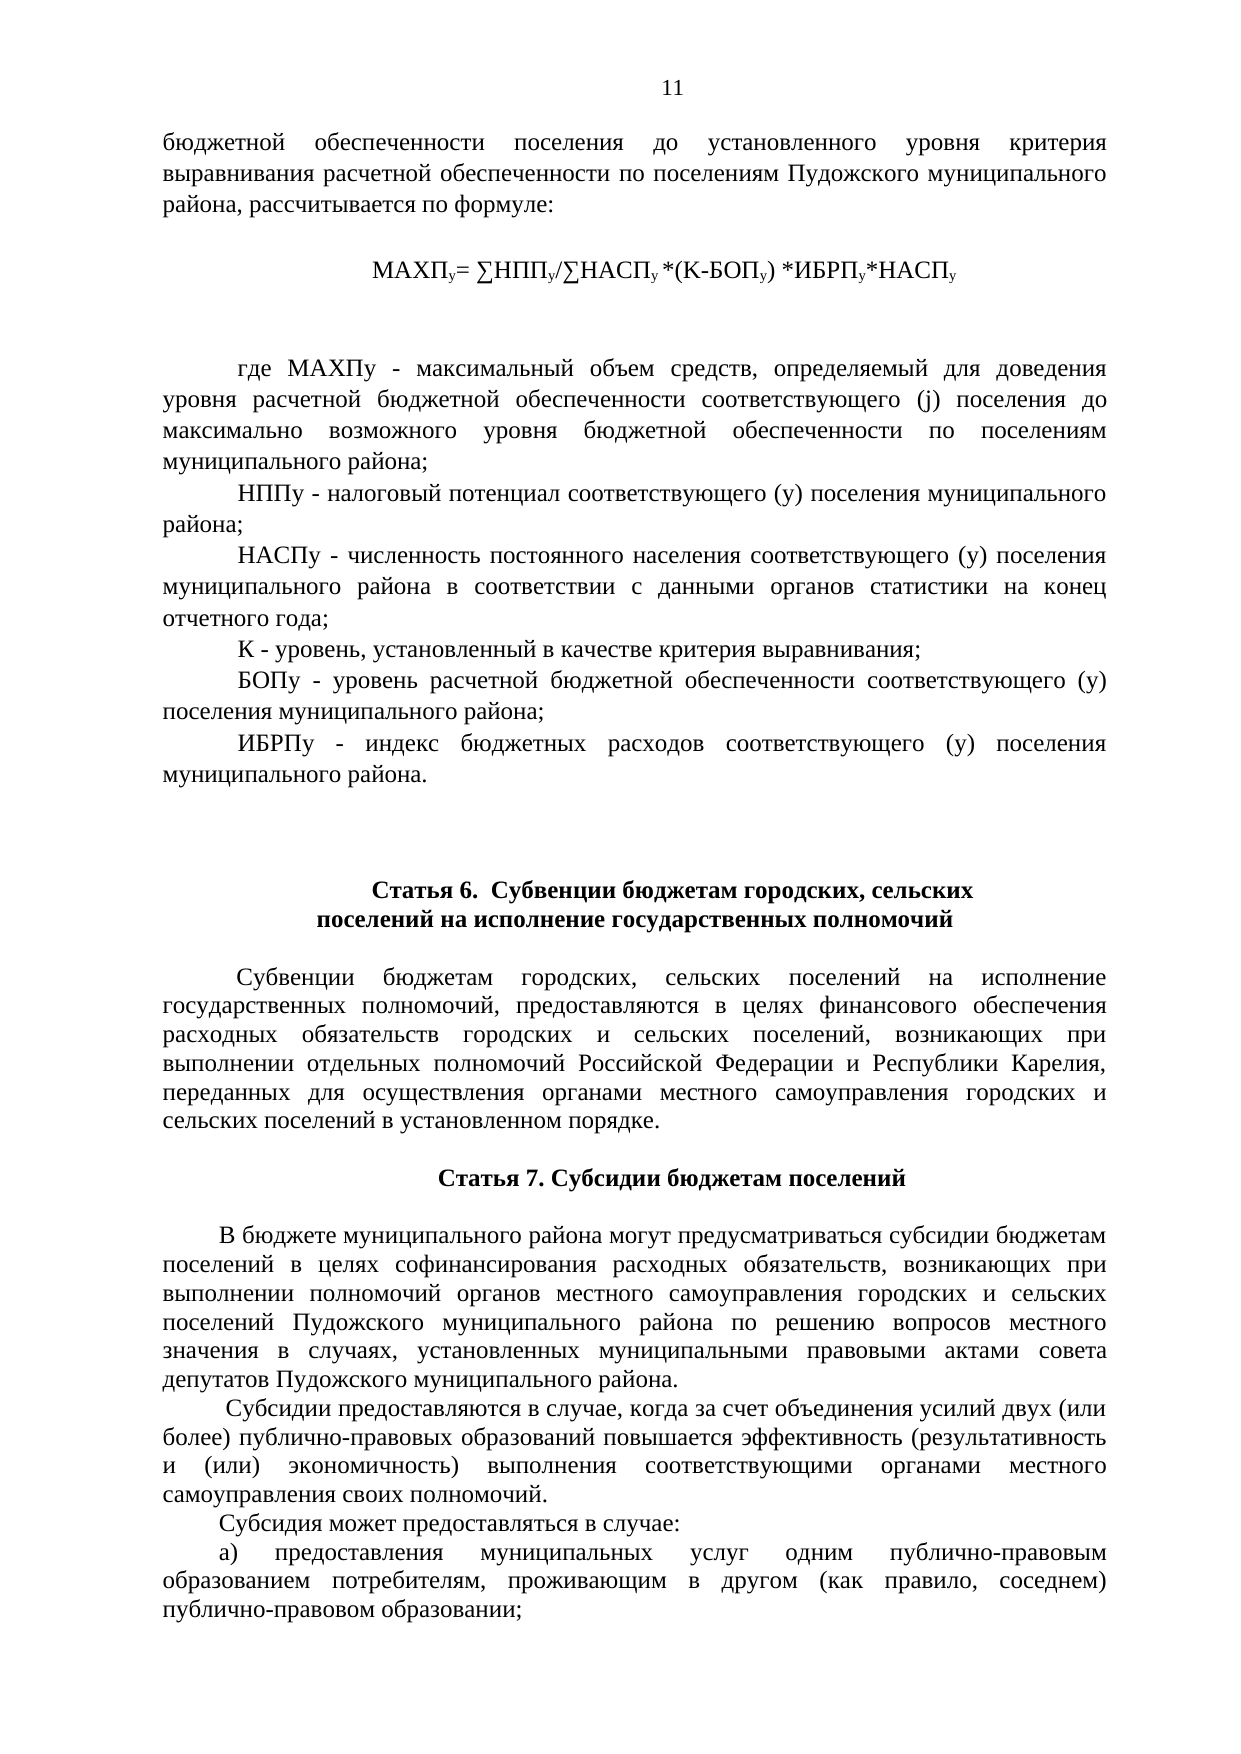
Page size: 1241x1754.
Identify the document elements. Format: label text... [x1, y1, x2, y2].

text МАХПy= ∑НППy/∑НАСПy *(K-БОПy) *ИБРПy*НАСПy [162, 255, 1107, 284]
text Субсидия может предоставляться в случае: [162, 1508, 1107, 1537]
text Субсидии предоставляются в случае, когда за счет объединения усилий двух (или более) публично-правовых образований повышается эффективность (результативность и (или) экономичность) выполнения соответствующими органами местного самоуправления своих полномочий. [162, 1393, 1107, 1508]
text НАСПу - численность постоянного населения соответствующего (у) поселения муниципального района в соответствии с данными органов статистики на конец отчетного года; [162, 540, 1107, 631]
text Субвенции бюджетам городских, сельских поселений на исполнение государственных полномочий, предоставляются в целях финансового обеспечения расходных обязательств городских и сельских поселений, возникающих при выполнении отдельных полномочий Российской Федерации и Республики Карелия, переданных для осуществления органами местного самоуправления городских и сельских поселений в установленном порядке. [162, 962, 1107, 1134]
text НППу - налоговый потенциал соответствующего (у) поселения муниципального района; [162, 478, 1107, 538]
text Статья 7. Субсидии бюджетам поселений [162, 1163, 1107, 1192]
text ИБРПу - индекс бюджетных расходов соответствующего (у) поселения муниципального района. [162, 728, 1107, 788]
text Статья 6. Субвенции бюджетам городских, сельских поселений на исполнение государственных полномочий [162, 876, 1107, 933]
text а) предоставления муниципальных услуг одним публично-правовым образованием потребителям, проживающим в другом (как правило, соседнем) публично-правовом образовании; [162, 1537, 1107, 1623]
text К - уровень, установленный в качестве критерия выравнивания; [162, 634, 1107, 663]
text где МАХПу - максимальный объем средств, определяемый для доведения уровня расчетной бюджетной обеспеченности соответствующего (j) поселения до максимально возможного уровня бюджетной обеспеченности по поселениям муниципального района; [162, 353, 1107, 475]
text В бюджете муниципального района могут предусматриваться субсидии бюджетам поселений в целях софинансирования расходных обязательств, возникающих при выполнении полномочий органов местного самоуправления городских и сельских поселений Пудожского муниципального района по решению вопросов местного значения в случаях, установленных муниципальными правовыми актами совета депутатов Пудожского муниципального района. [162, 1221, 1107, 1393]
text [162, 127, 1107, 217]
text БОПу - уровень расчетной бюджетной обеспеченности соответствующего (у) поселения муниципального района; [162, 665, 1107, 725]
